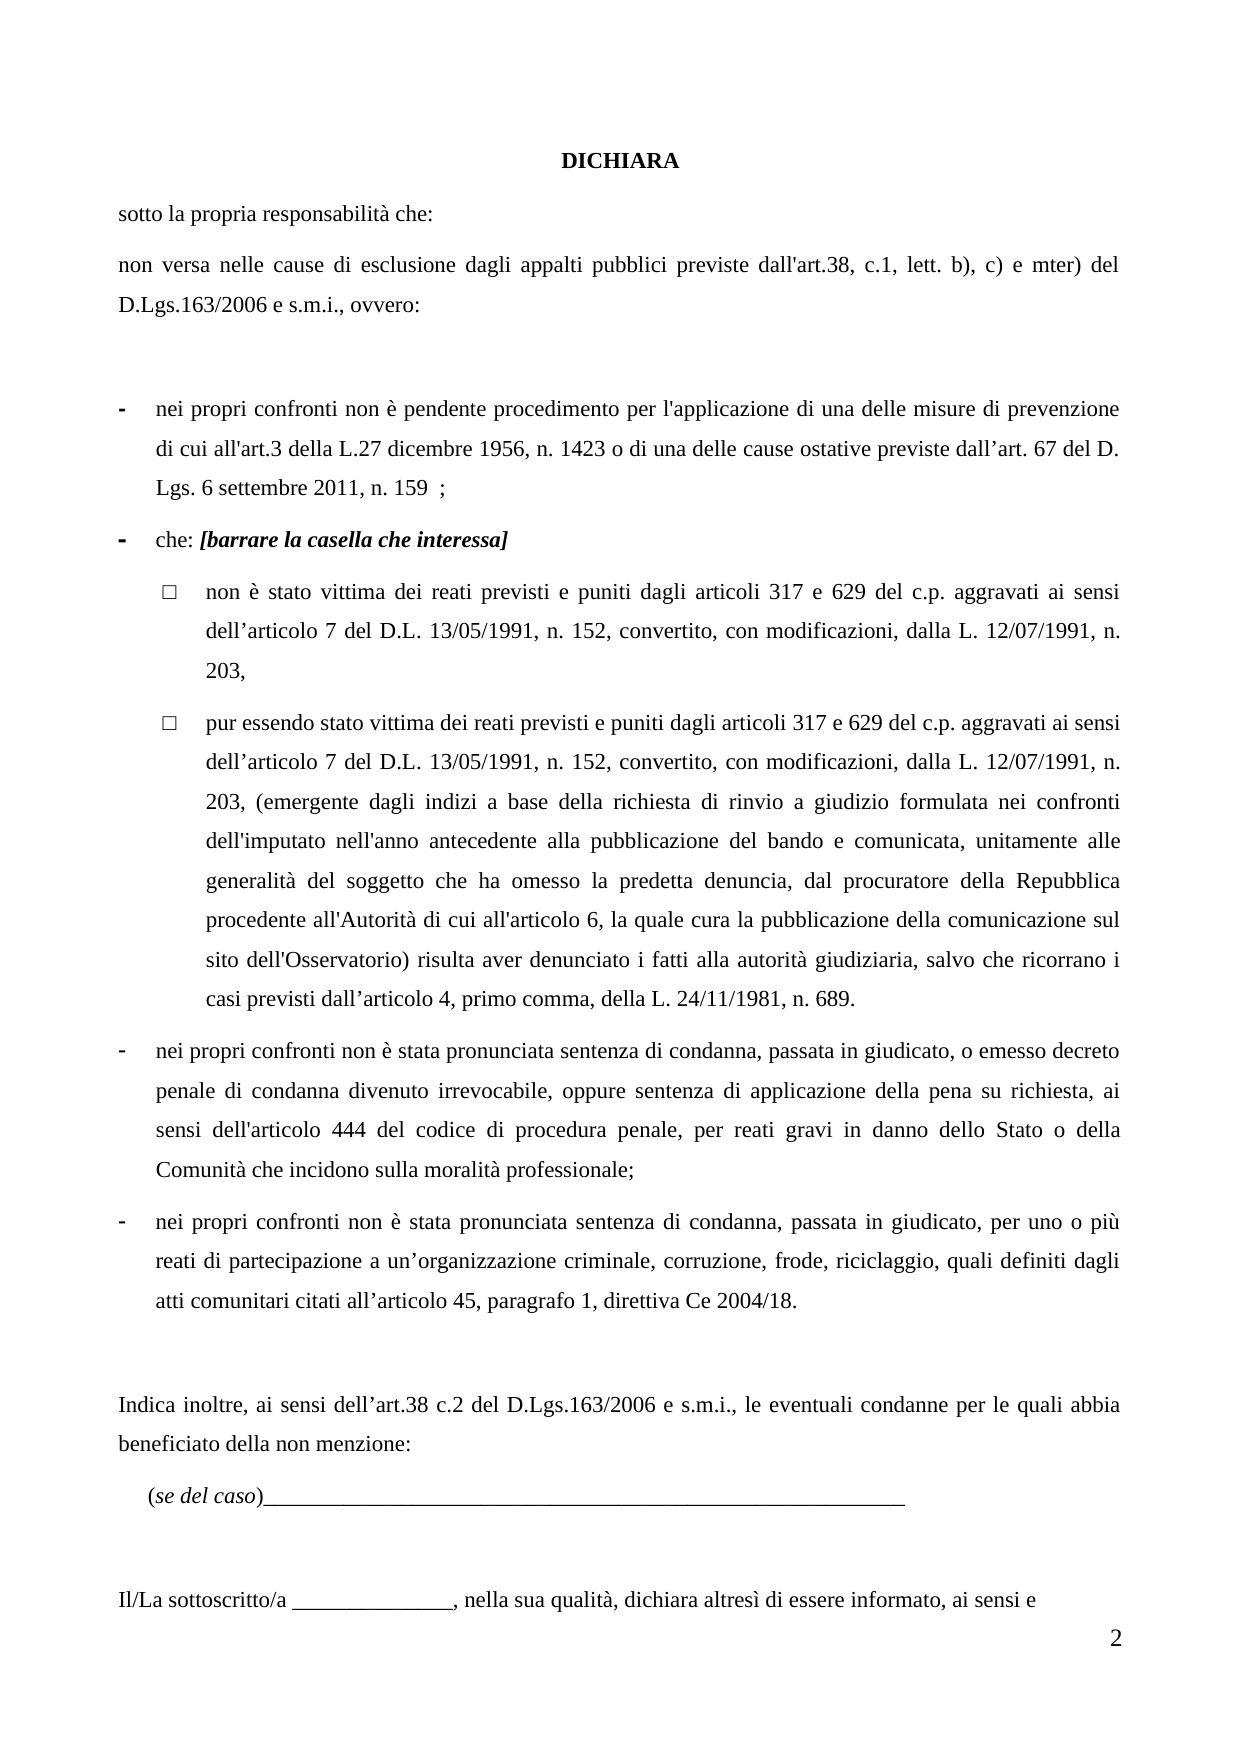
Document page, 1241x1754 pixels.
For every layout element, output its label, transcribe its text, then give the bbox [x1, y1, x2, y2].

text non versa nelle cause di esclusione dagli appalti pubblici previste dall'art.38, c.1, lett. b), c) e mter) del D.Lgs.163/2006 e s.m.i., ovvero: [118, 252, 1122, 317]
list nei propri confronti non è stata pronunciata sentenza di condanna, passata in giudicato, o emesso decreto penale di condanna divenuto irrevocabile, oppure sentenza di applicazione della pena su richiesta, ai sensi dell'articolo 444 del codice di procedura penale, per reati gravi in danno dello Stato o della Comunità che incidono sulla moralità professionale; [118, 1037, 1122, 1182]
text □ pur essendo stato vittima dei reati previsti e puniti dagli articoli 317 e 629 del c.p. aggravati ai sensi dell’articolo 7 del D.L. 13/05/1991, n. 152, convertito, con modificazioni, dalla L. 12/07/1991, n. 203, (emergente dagli indizi a base della richiesta di rinvio a giudizio formulata nei confronti dell'imputato nell'anno antecedente alla pubblicazione del bando e comunicata, unitamente alle generalità del soggetto che ha omesso la predetta denuncia, dal procuratore della Repubblica procedente all'Autorità di cui all'articolo 6, la quale cura la pubblicazione della comunicazione sul sito dell'Osservatorio) risulta aver denunciato i fatti alla autorità giudiziaria, salvo che ricorrano i casi previsti dall’articolo 4, primo comma, della L. 24/11/1981, n. 689. [162, 709, 1122, 1012]
text Indica inoltre, ai sensi dell’art.38 c.2 del D.Lgs.163/2006 e s.m.i., le eventuali condanne per le quali abbia beneficiato della non menzione: [118, 1391, 1122, 1456]
text sotto la propria responsabilità che: [118, 199, 1122, 226]
list nei propri confronti non è pendente procedimento per l'applicazione di una delle misure di prevenzione di cui all'art.3 della L.27 dicembre 1956, n. 1423 o di una delle cause ostative previste dall’art. 67 del D. Lgs. 6 settembre 2011, n. 159 ; [118, 395, 1122, 500]
text □ non è stato vittima dei reati previsti e puniti dagli articoli 317 e 629 del c.p. aggravati ai sensi dell’articolo 7 del D.L. 13/05/1991, n. 152, convertito, con modificazioni, dalla L. 12/07/1991, n. 203, [162, 578, 1122, 683]
text Il/La sottoscritto/a ______________, nella sua qualità, dichiara altresì di essere informato, ai sensi e [118, 1586, 1122, 1612]
list nei propri confronti non è stata pronunciata sentenza di condanna, passata in giudicato, per uno o più reati di partecipazione a un’organizzazione criminale, corruzione, frode, riciclaggio, quali definiti dagli atti comunitari citati all’articolo 45, paragrafo 1, direttiva Ce 2004/18. [118, 1208, 1122, 1313]
list che: [barrare la casella che interessa] [118, 526, 1122, 552]
subtitle DICHIARA [118, 148, 1122, 174]
text (se del caso)________________________________________________________ [148, 1482, 1122, 1508]
